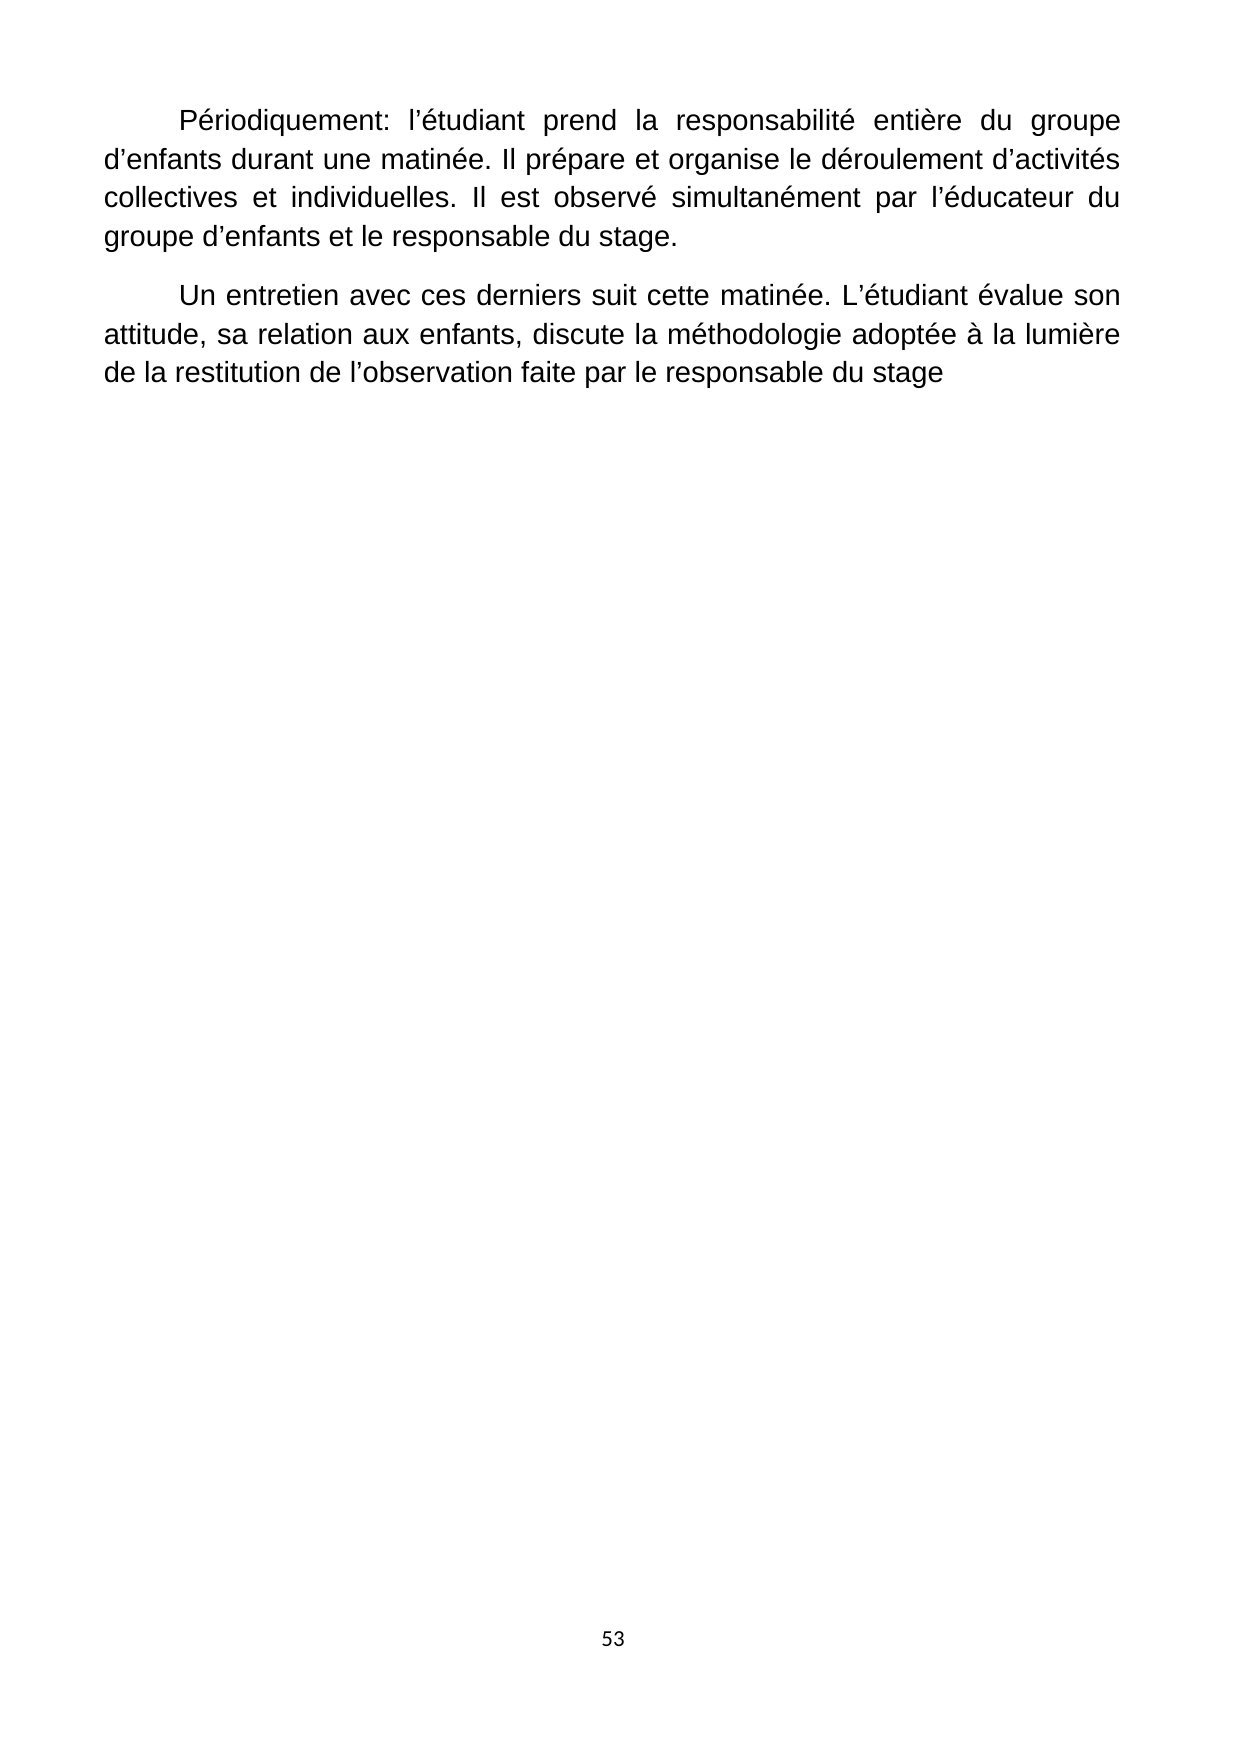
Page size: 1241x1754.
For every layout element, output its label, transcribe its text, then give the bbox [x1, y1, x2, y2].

text Un entretien avec ces derniers suit cette matinée. L’étudiant évalue son attitude, sa relation aux enfants, discute la méthodologie adoptée à la lumière de la restitution de l’observation faite par le responsable du stage [103, 278, 1122, 389]
text Périodiquement: l’étudiant prend la responsabilité entière du groupe d’enfants durant une matinée. Il prépare et organise le déroulement d’activités collectives et individuelles. Il est observé simultanément par l’éducateur du groupe d’enfants et le responsable du stage. [103, 103, 1122, 253]
